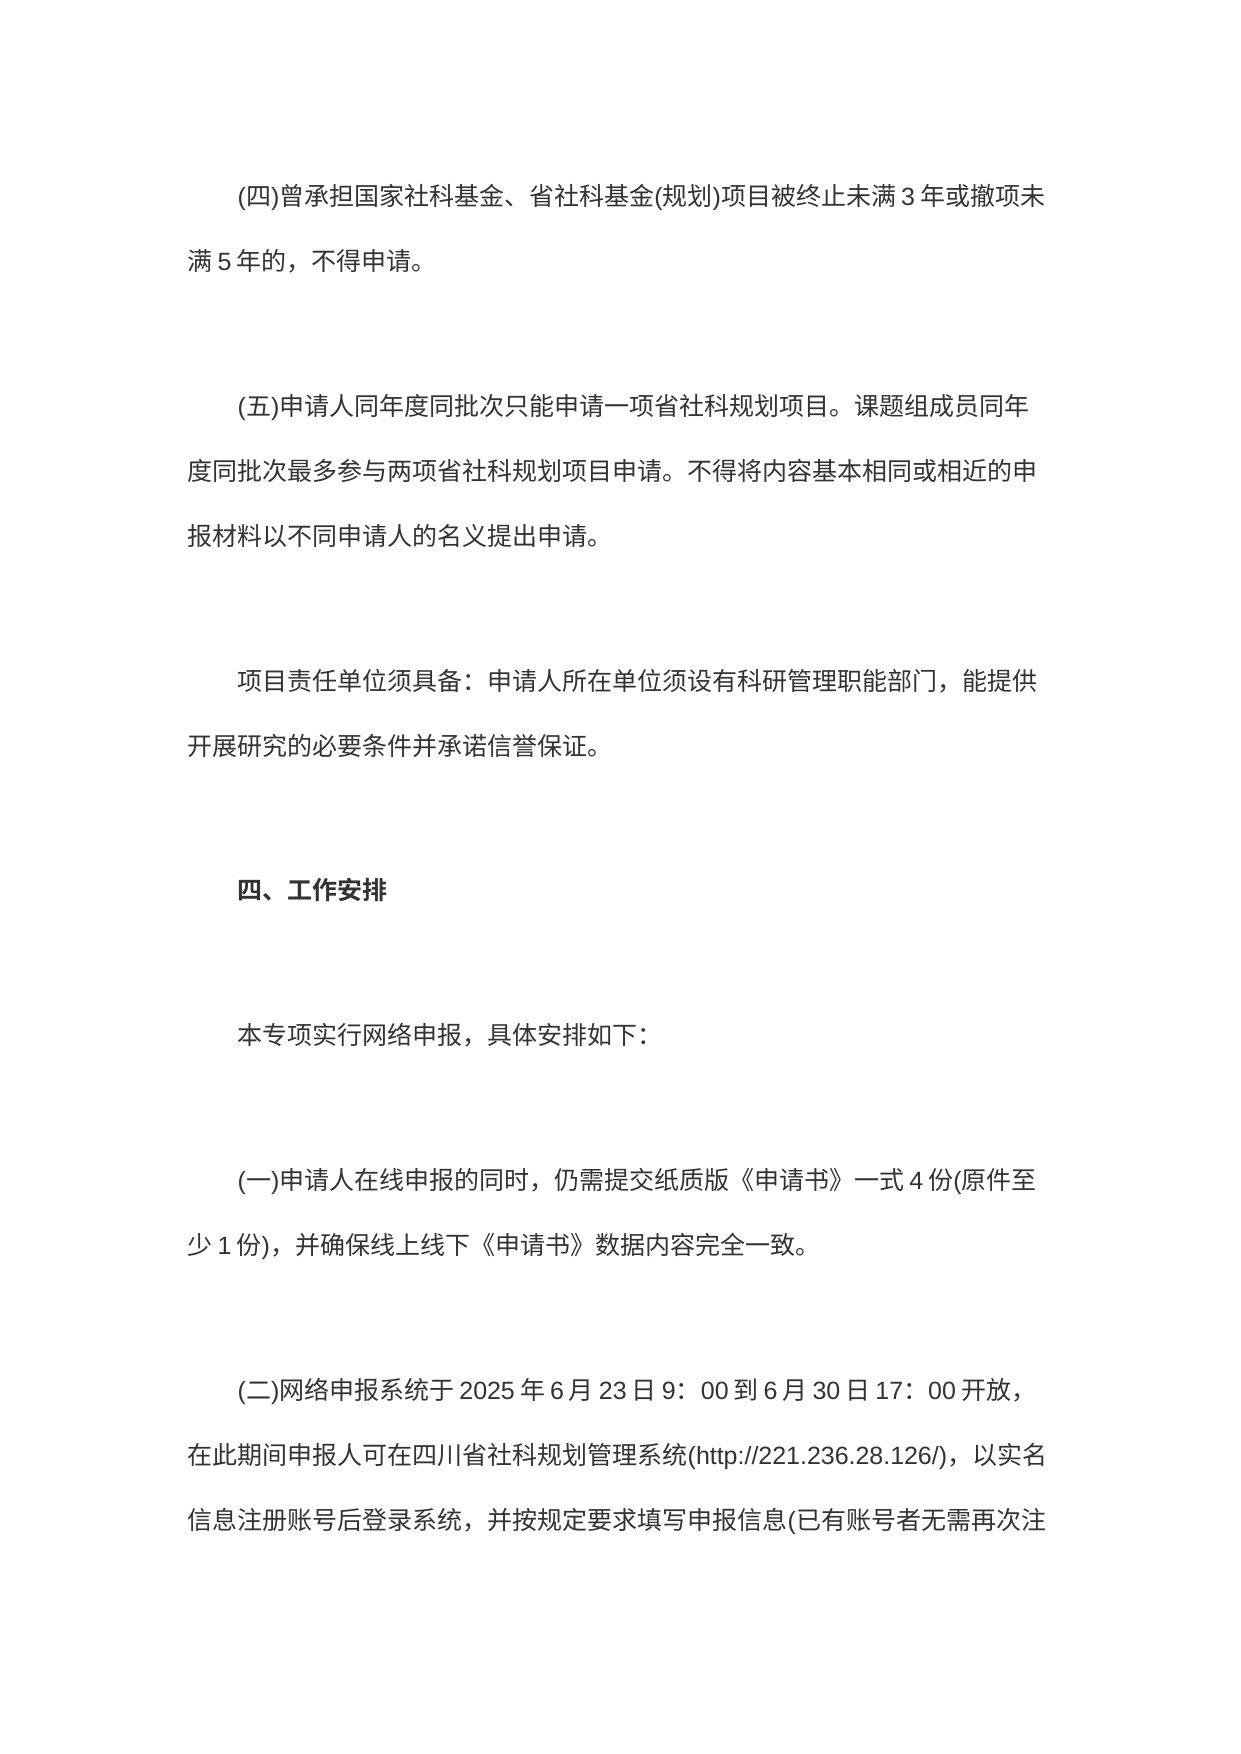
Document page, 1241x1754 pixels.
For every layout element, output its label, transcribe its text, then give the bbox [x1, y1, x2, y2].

text 项目责任单位须具备：申请人所在单位须设有科研管理职能部门，能提供开展研究的必要条件并承诺信誉保证。 [187, 647, 1053, 777]
text (一)申请人在线申报的同时，仍需提交纸质版《申请书》一式4份(原件至少1份)，并确保线上线下《申请书》数据内容完全一致。 [187, 1146, 1053, 1276]
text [187, 1356, 1053, 1551]
text (五)申请人同年度同批次只能申请一项省社科规划项目。课题组成员同年度同批次最多参与两项省社科规划项目申请。不得将内容基本相同或相近的申报材料以不同申请人的名义提出申请。 [187, 372, 1053, 567]
text (四)曾承担国家社科基金、省社科基金(规划)项目被终止未满3年或撤项未满5年的，不得申请。 [187, 162, 1053, 292]
text 四、工作安排 [187, 856, 1053, 921]
text 本专项实行网络申报，具体安排如下： [187, 1001, 1053, 1066]
